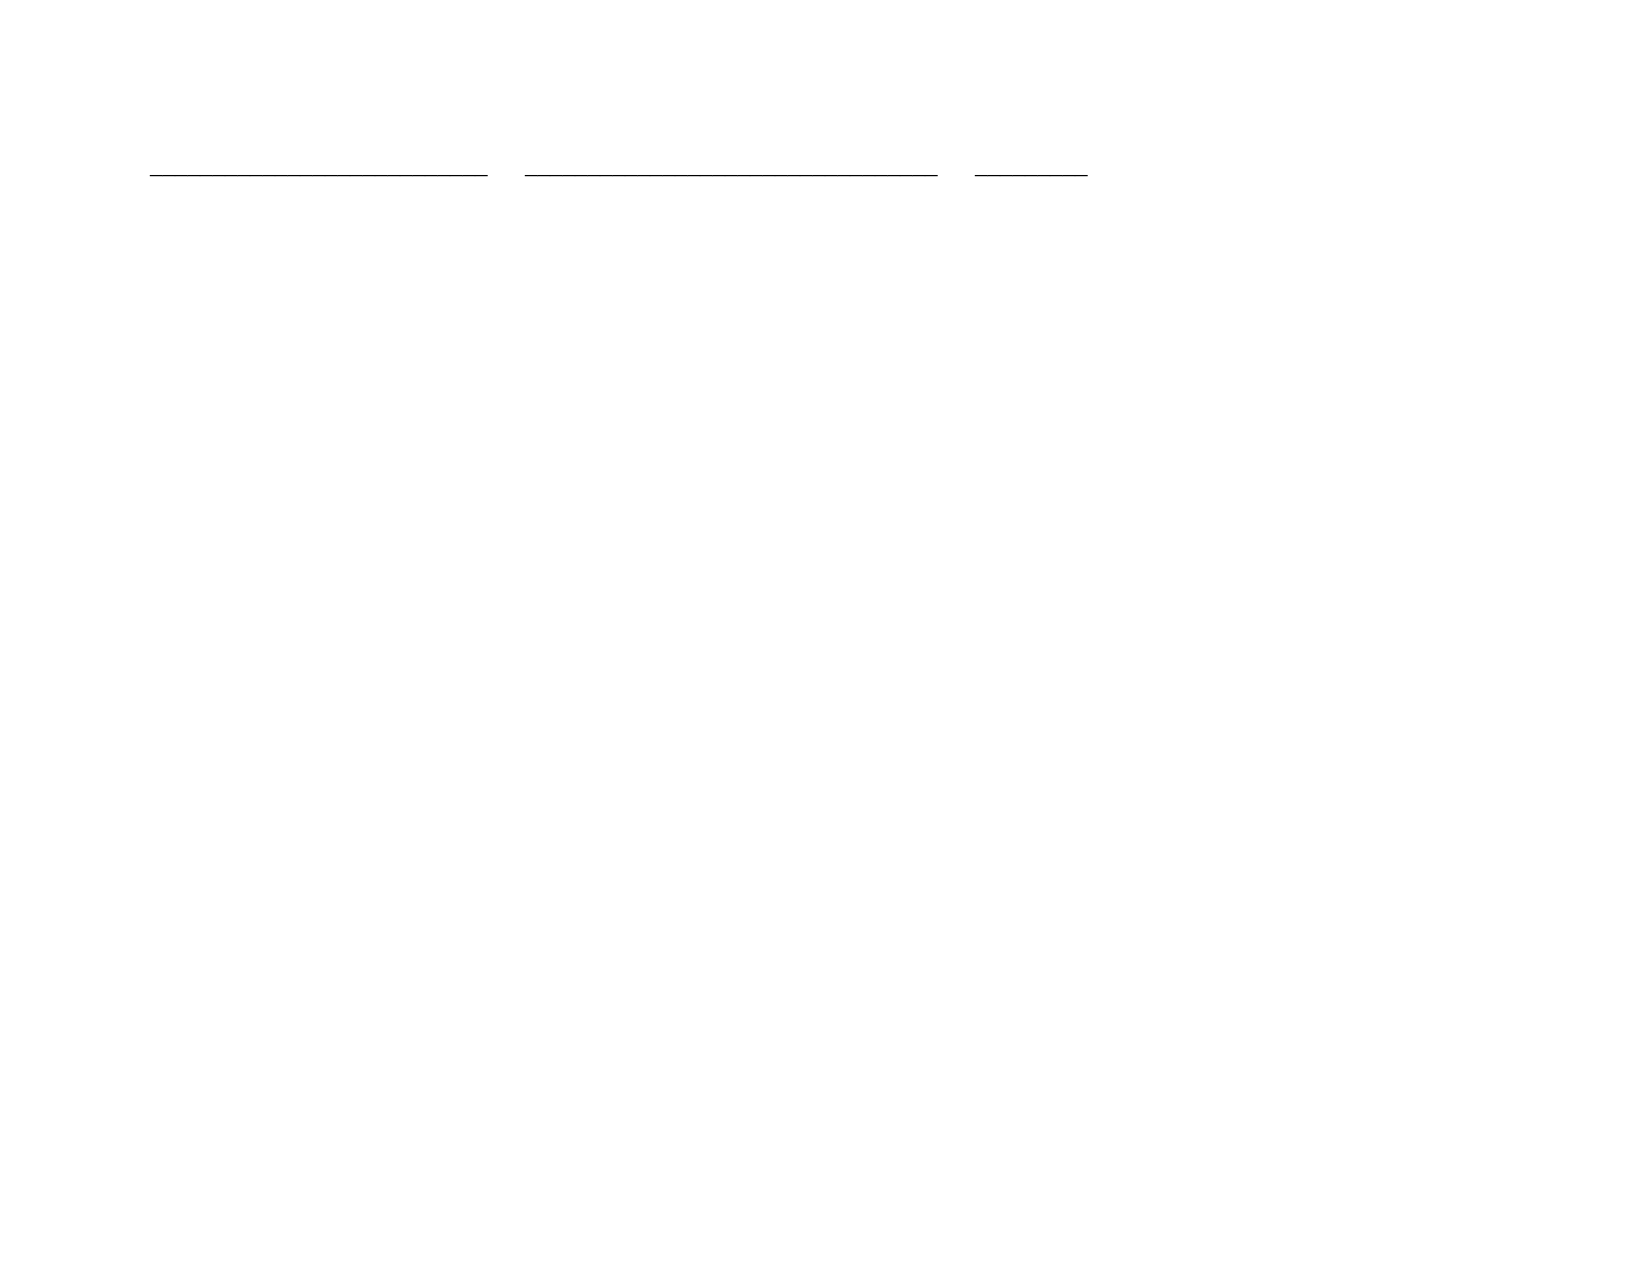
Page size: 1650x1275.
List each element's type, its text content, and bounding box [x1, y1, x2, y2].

text ___________________________ _________________________________ _________ [150, 150, 1500, 179]
